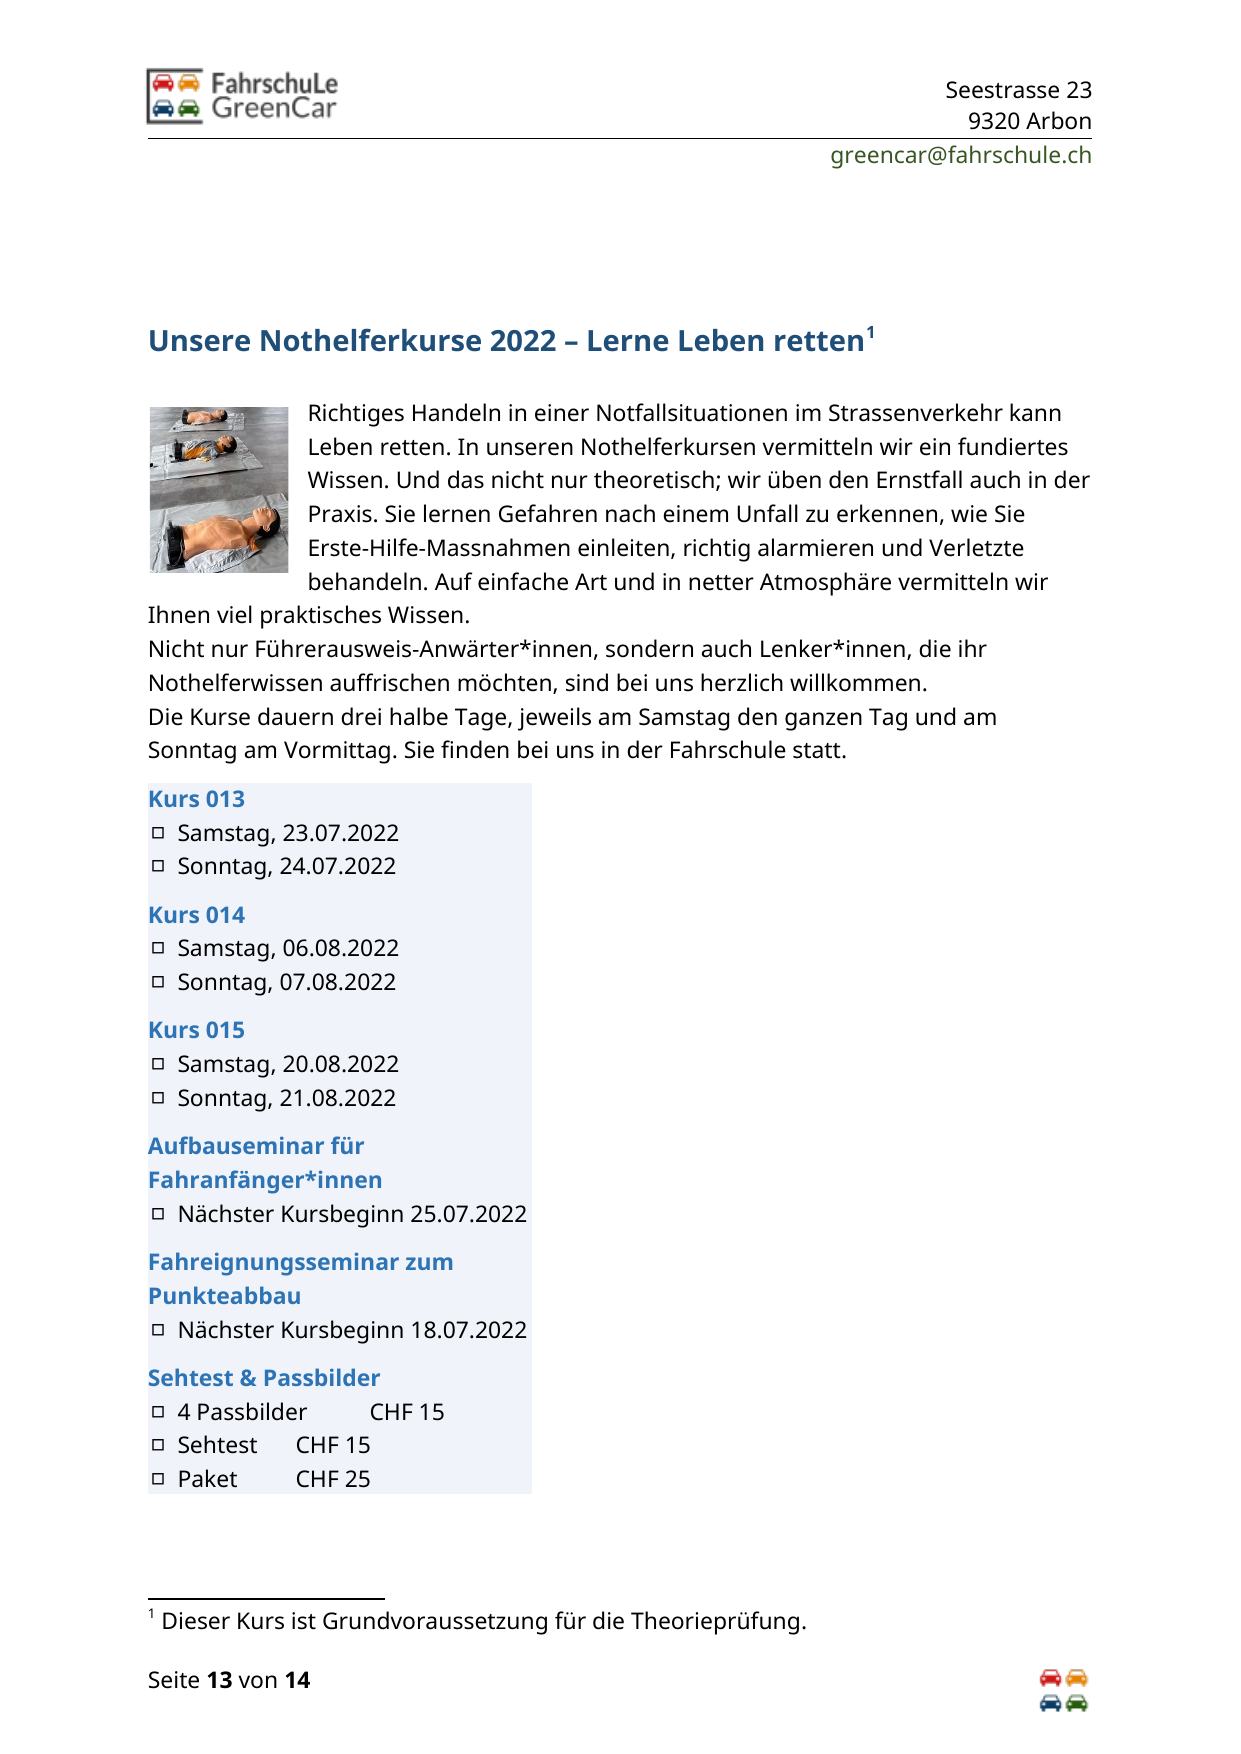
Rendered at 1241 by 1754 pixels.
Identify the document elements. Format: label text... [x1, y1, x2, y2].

text Kurs 013 [148, 783, 532, 814]
list Sehtest CHF 15 [148, 1429, 532, 1461]
list Samstag, 20.08.2022 [148, 1048, 532, 1079]
text Fahreignungsseminar zum Punkteabbau [148, 1246, 532, 1311]
text Kurs 015 [148, 1014, 532, 1046]
list 4 Passbilder CHF 15 [148, 1396, 532, 1427]
text Die Kurse dauern drei halbe Tage, jeweils am Samstag den ganzen Tag und am Sonntag am Vormittag. Sie finden bei uns in der Fahrschule statt. [148, 701, 1092, 766]
text Sehtest & Passbilder [148, 1362, 532, 1393]
list Sonntag, 24.07.2022 [148, 850, 532, 881]
text Aufbauseminar für Fahranfänger*innen [148, 1130, 532, 1195]
picture [1039, 1669, 1092, 1714]
list Sonntag, 21.08.2022 [148, 1082, 532, 1113]
text Nicht nur Führerausweis-Anwärter*innen, sondern auch Lenker*innen, die ihr Nothelferwissen auffrischen möchten, sind bei uns herzlich willkommen. [148, 633, 1092, 698]
text Richtiges Handeln in einer Notfallsituationen im Strassenverkehr kann Leben retten. In unseren Nothelferkursen vermitteln wir ein fundiertes Wissen. Und das nicht nur theoretisch; wir üben den Ernstfall auch in der Praxis. Sie lernen Gefahren nach einem Unfall zu erkennen, wie Sie Erste-Hilfe-Massnahmen einleiten, richtig alarmieren und Verletzte behandeln. Auf einfache Art und in netter Atmosphäre vermitteln wir Ihnen viel praktisches Wissen. [148, 397, 1092, 631]
picture [147, 407, 289, 571]
list Paket CHF 25 [148, 1463, 532, 1494]
picture [117, 48, 413, 163]
text Kurs 014 [148, 898, 532, 930]
list Samstag, 23.07.2022 [148, 816, 532, 848]
list Samstag, 06.08.2022 [148, 932, 532, 963]
list Nächster Kursbeginn 25.07.2022 [148, 1198, 532, 1229]
list Nächster Kursbeginn 18.07.2022 [148, 1313, 532, 1345]
list Sonntag, 07.08.2022 [148, 966, 532, 997]
subtitle Unsere Nothelferkurse 2022 – Lerne Leben retten [148, 320, 1092, 360]
